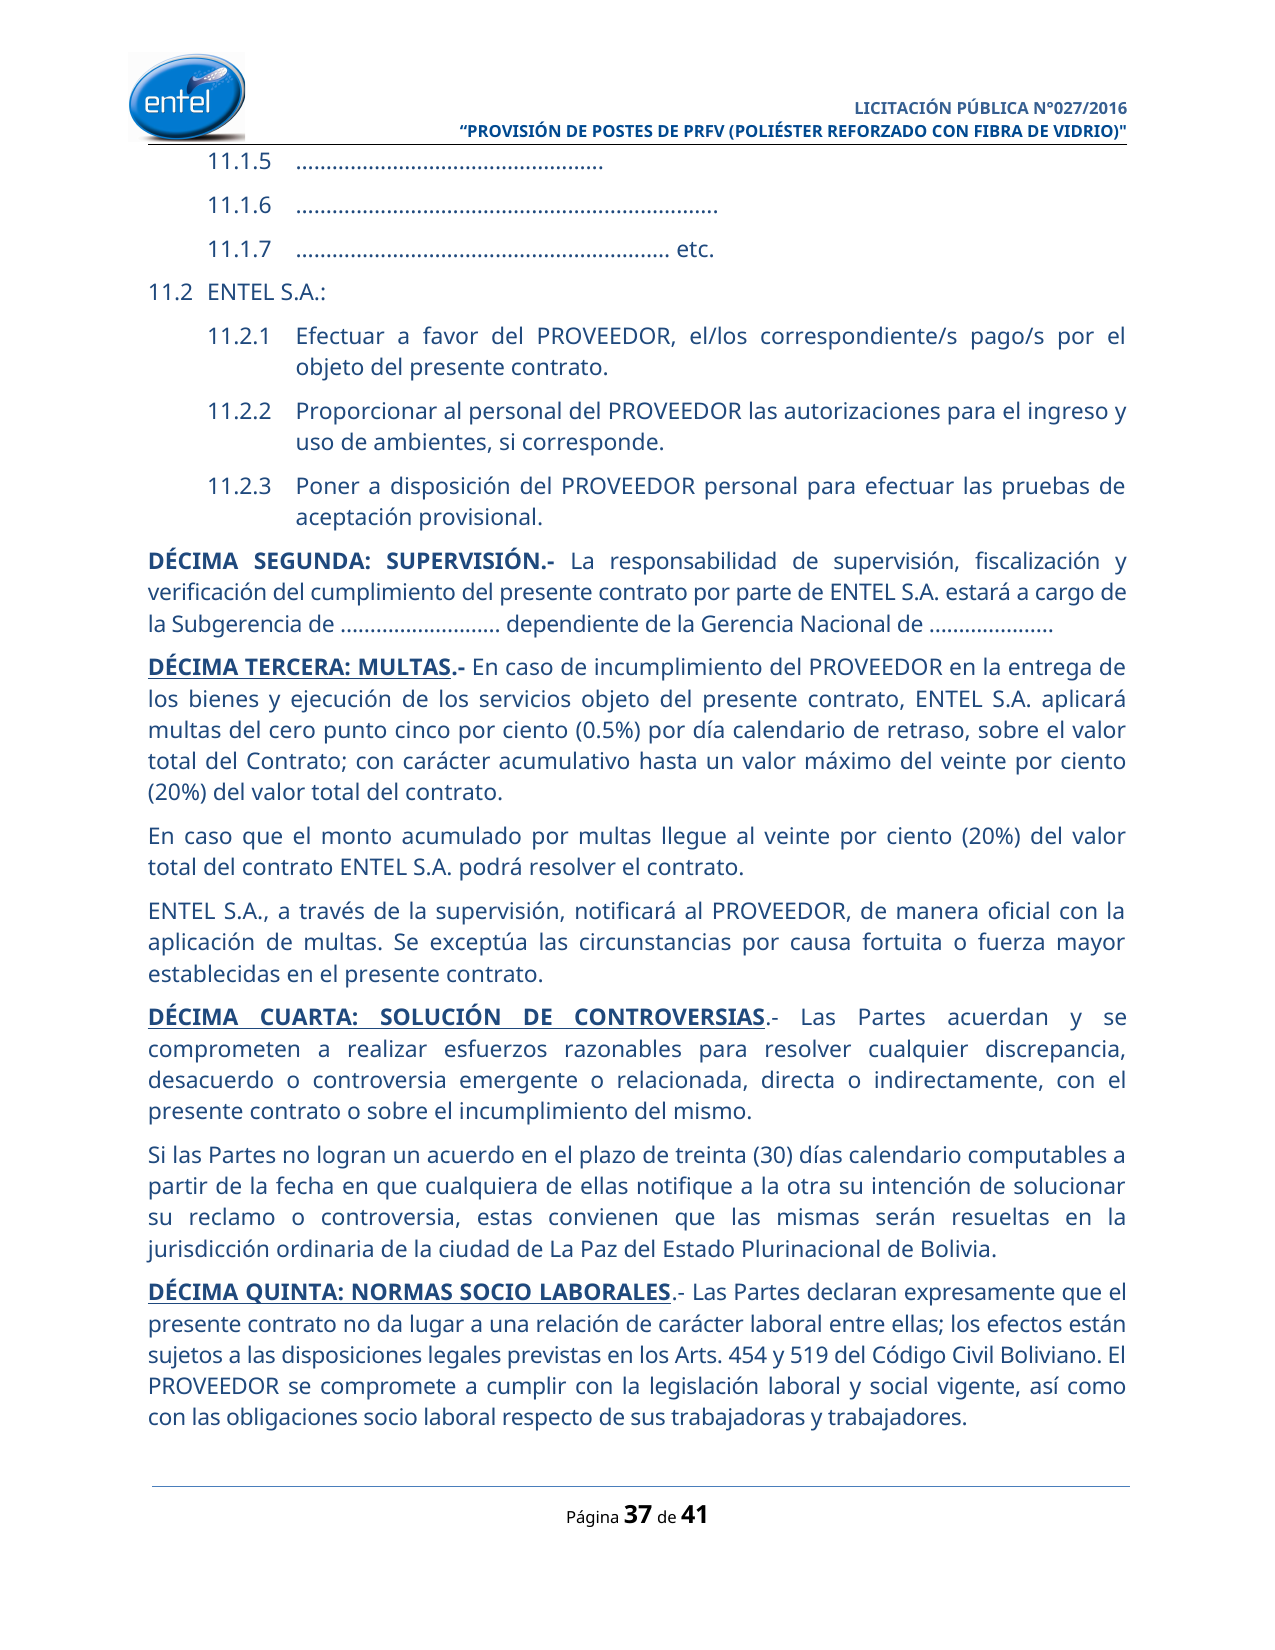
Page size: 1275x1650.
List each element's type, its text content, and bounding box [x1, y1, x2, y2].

text 11.1.6 ……………………………………………………………. [207, 189, 1127, 220]
text 11.1.7 …………………………………………………….. etc. [207, 233, 1127, 264]
text 11.2.3 Poner a disposición del PROVEEDOR personal para efectuar las pruebas de aceptación provisional. [207, 470, 1127, 533]
text DÉCIMA TERCERA: MULTAS.- En caso de incumplimiento del PROVEEDOR en la entrega de los bienes y ejecución de los servicios objeto del presente contrato, ENTEL S.A. aplicará multas del cero punto cinco por ciento (0.5%) por día calendario de retraso, sobre el valor total del Contrato; con carácter acumulativo hasta un valor máximo del veinte por ciento (20%) del valor total del contrato. [148, 651, 1127, 808]
text 11.2.1 Efectuar a favor del PROVEEDOR, el/los correspondiente/s pago/s por el objeto del presente contrato. [207, 320, 1127, 383]
text 11.2.2 Proporcionar al personal del PROVEEDOR las autorizaciones para el ingreso y uso de ambientes, si corresponde. [207, 395, 1127, 458]
picture [128, 52, 246, 142]
text En caso que el monto acumulado por multas llegue al veinte por ciento (20%) del valor total del contrato ENTEL S.A. podrá resolver el contrato. [148, 820, 1127, 883]
text DÉCIMA QUINTA: NORMAS SOCIO LABORALES.- Las Partes declaran expresamente que el presente contrato no da lugar a una relación de carácter laboral entre ellas; los efectos están sujetos a las disposiciones legales previstas en los Arts. 454 y 519 del Código Civil Boliviano. El PROVEEDOR se compromete a cumplir con la legislación laboral y social vigente, así como con las obligaciones socio laboral respecto de sus trabajadoras y trabajadores. [148, 1276, 1127, 1433]
text ENTEL S.A., a través de la supervisión, notificará al PROVEEDOR, de manera oficial con la aplicación de multas. Se exceptúa las circunstancias por causa fortuita o fuerza mayor establecidas en el presente contrato. [148, 895, 1127, 989]
text Si las Partes no logran un acuerdo en el plazo de treinta (30) días calendario computables a partir de la fecha en que cualquiera de ellas notifique a la otra su intención de solucionar su reclamo o controversia, estas convienen que las mismas serán resueltas en la jurisdicción ordinaria de la ciudad de La Paz del Estado Plurinacional de Bolivia. [148, 1139, 1127, 1264]
text DÉCIMA CUARTA: SOLUCIÓN DE CONTROVERSIAS.- Las Partes acuerdan y se comprometen a realizar esfuerzos razonables para resolver cualquier discrepancia, desacuerdo o controversia emergente o relacionada, directa o indirectamente, con el presente contrato o sobre el incumplimiento del mismo. [148, 1001, 1127, 1126]
text 11.2 ENTEL S.A.: [148, 276, 1127, 308]
text DÉCIMA SEGUNDA: SUPERVISIÓN.- La responsabilidad de supervisión, fiscalización y verificación del cumplimiento del presente contrato por parte de ENTEL S.A. estará a cargo de la Subgerencia de ……………………… dependiente de la Gerencia Nacional de ………………… [148, 545, 1127, 639]
text 11.1.5 …………………………………………... [207, 145, 1127, 176]
